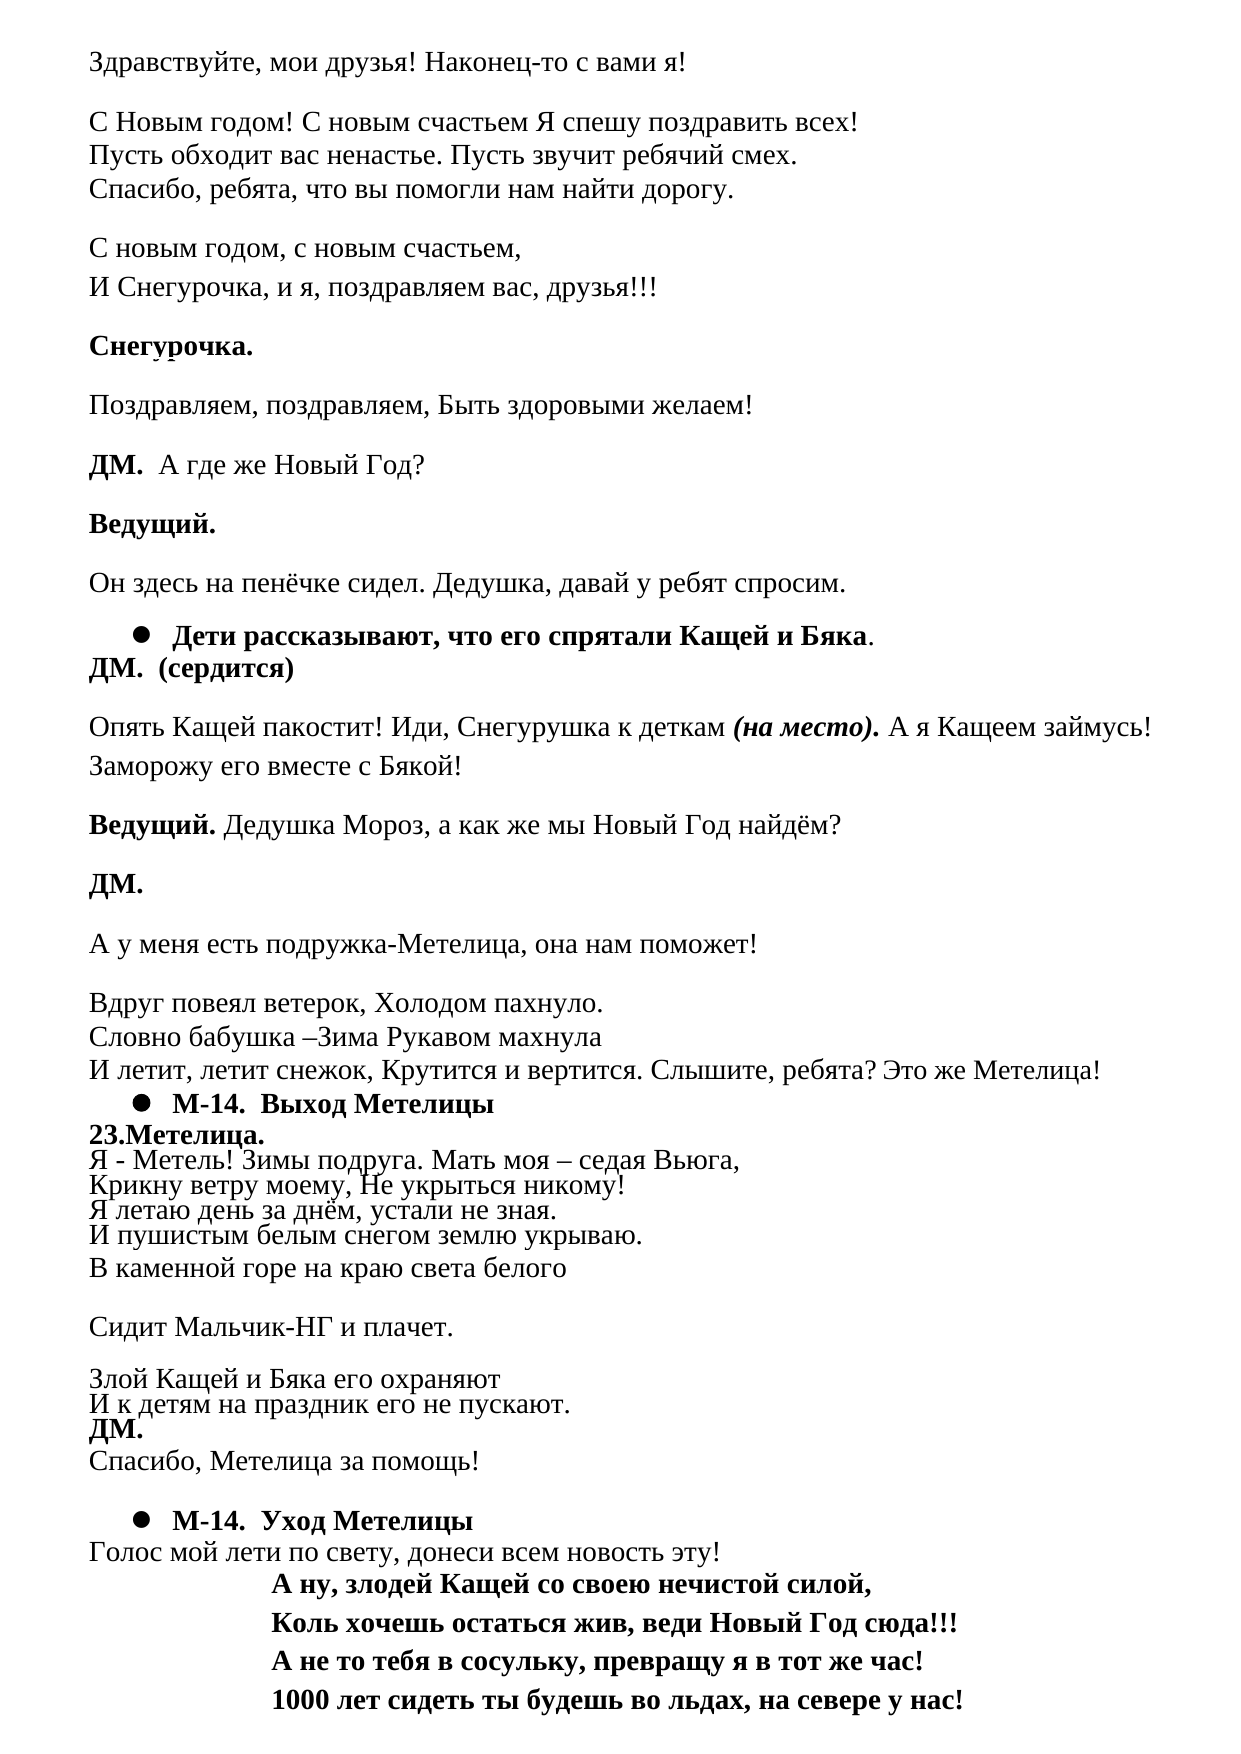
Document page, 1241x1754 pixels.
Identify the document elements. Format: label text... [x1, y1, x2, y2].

text И летит, летит снежок, Крутится и вертится. Слышите, ребята? Это же Метелица! [89, 1052, 1196, 1086]
text ДМ. [89, 1418, 1196, 1443]
text Пусть обходит вас ненастье. Пусть звучит ребячий смех. [89, 137, 1196, 171]
text Словно бабушка –Зима Рукавом махнула [89, 1019, 1196, 1052]
text И к детям на праздник его не пускают. [89, 1393, 1196, 1418]
text Я летаю день за днём, устали не зная. [89, 1200, 1196, 1225]
text Вдруг повеял ветерок, Холодом пахнуло. [89, 985, 1196, 1019]
text Злой Кащей и Бяка его охраняют [89, 1368, 1196, 1393]
text Голос мой лети по свету, донеси всем новость эту! [89, 1541, 1196, 1566]
list М-14. Уход Метелицы [130, 1503, 1196, 1536]
text С Новым годом! С новым счастьем Я спешу поздравить всех! [89, 104, 1196, 137]
list Дети рассказывают, что его спрятали Кащей и Бяка. [130, 625, 1196, 650]
text Крикну ветру моему, Не укрыться никому! [89, 1175, 1196, 1200]
text 23.Метелица. [89, 1125, 1196, 1150]
text И пушистым белым снегом землю укрываю. [89, 1225, 1196, 1250]
list М-14. Выход Метелицы [130, 1086, 1196, 1120]
text Я - Метель! Зимы подруга. Мать моя – седая Вьюга, [89, 1150, 1196, 1175]
